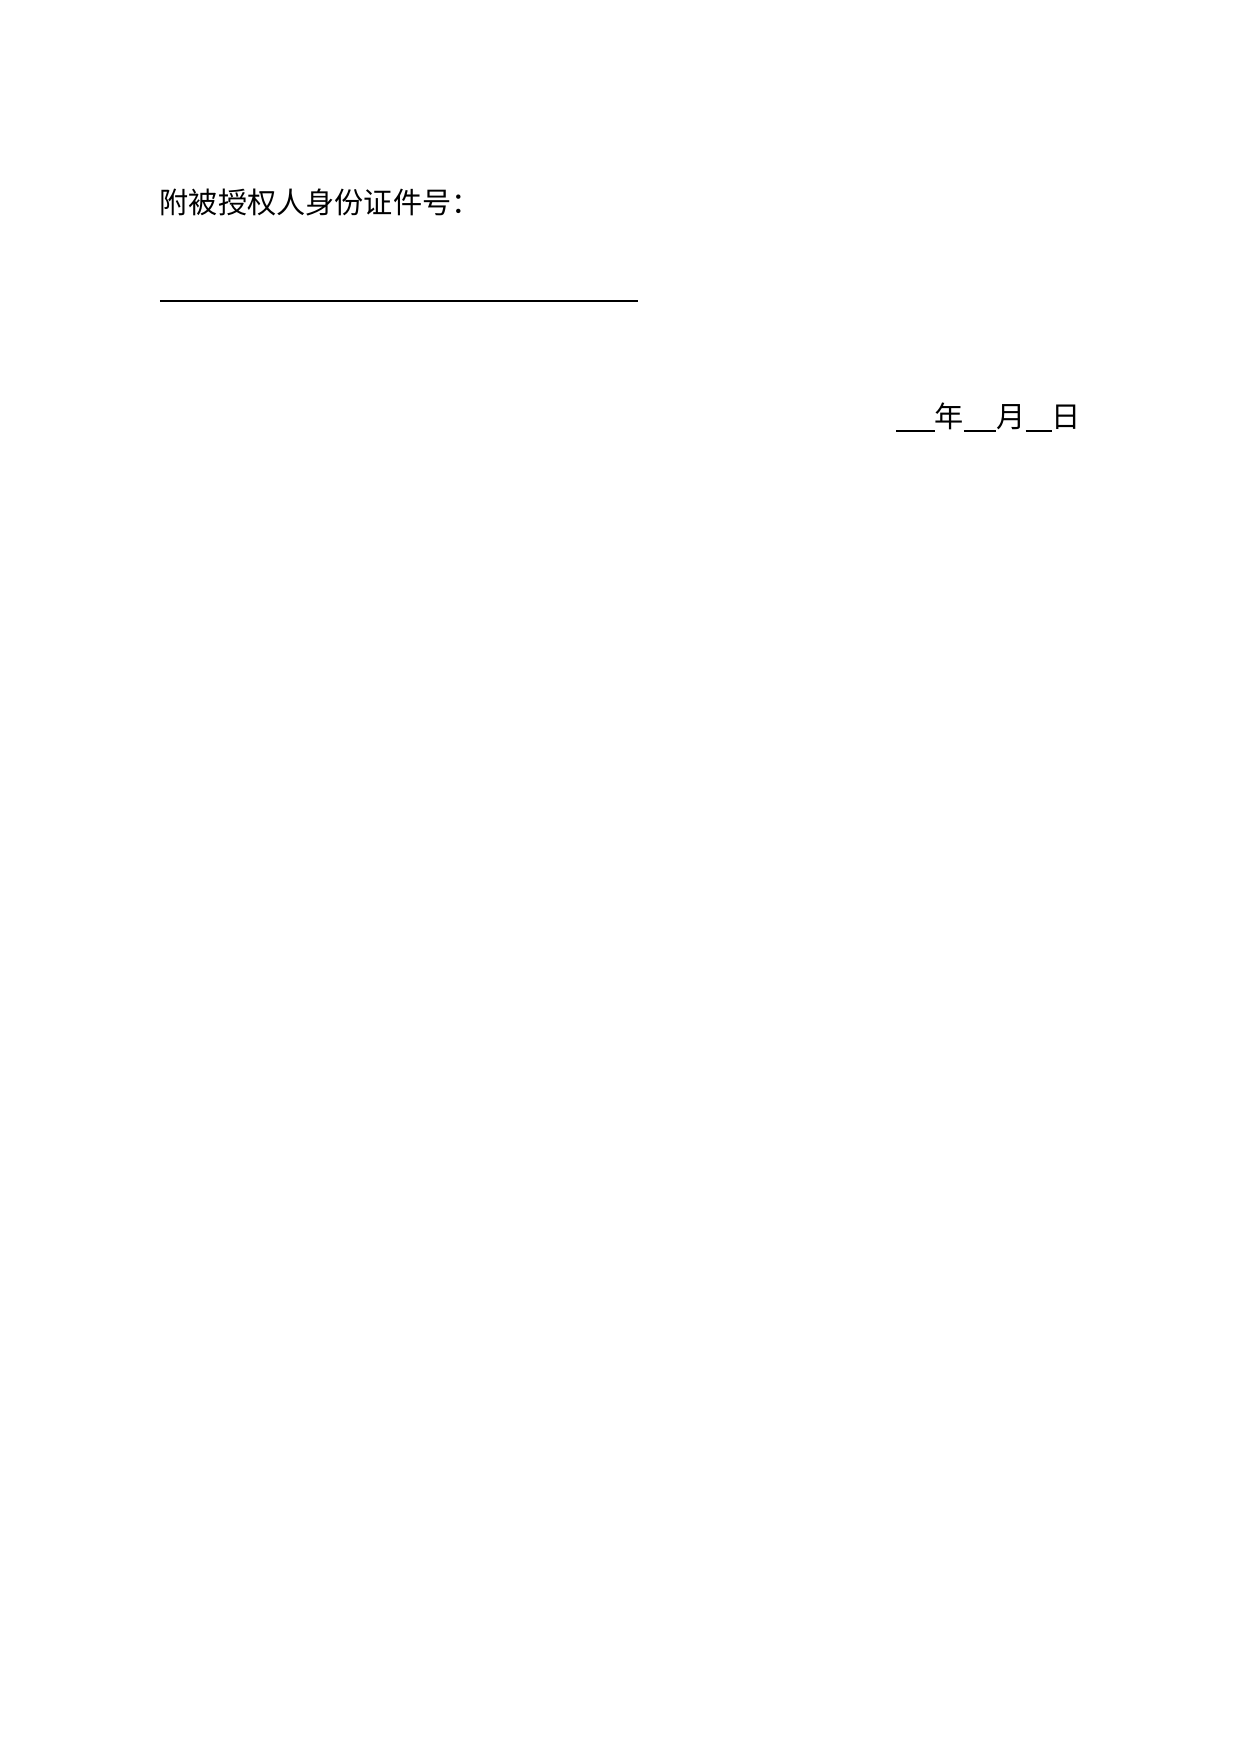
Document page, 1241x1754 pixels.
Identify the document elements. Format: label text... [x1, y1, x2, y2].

text 年 月 日 [159, 382, 1081, 447]
text 附被授权人身份证件号： [159, 168, 1081, 233]
